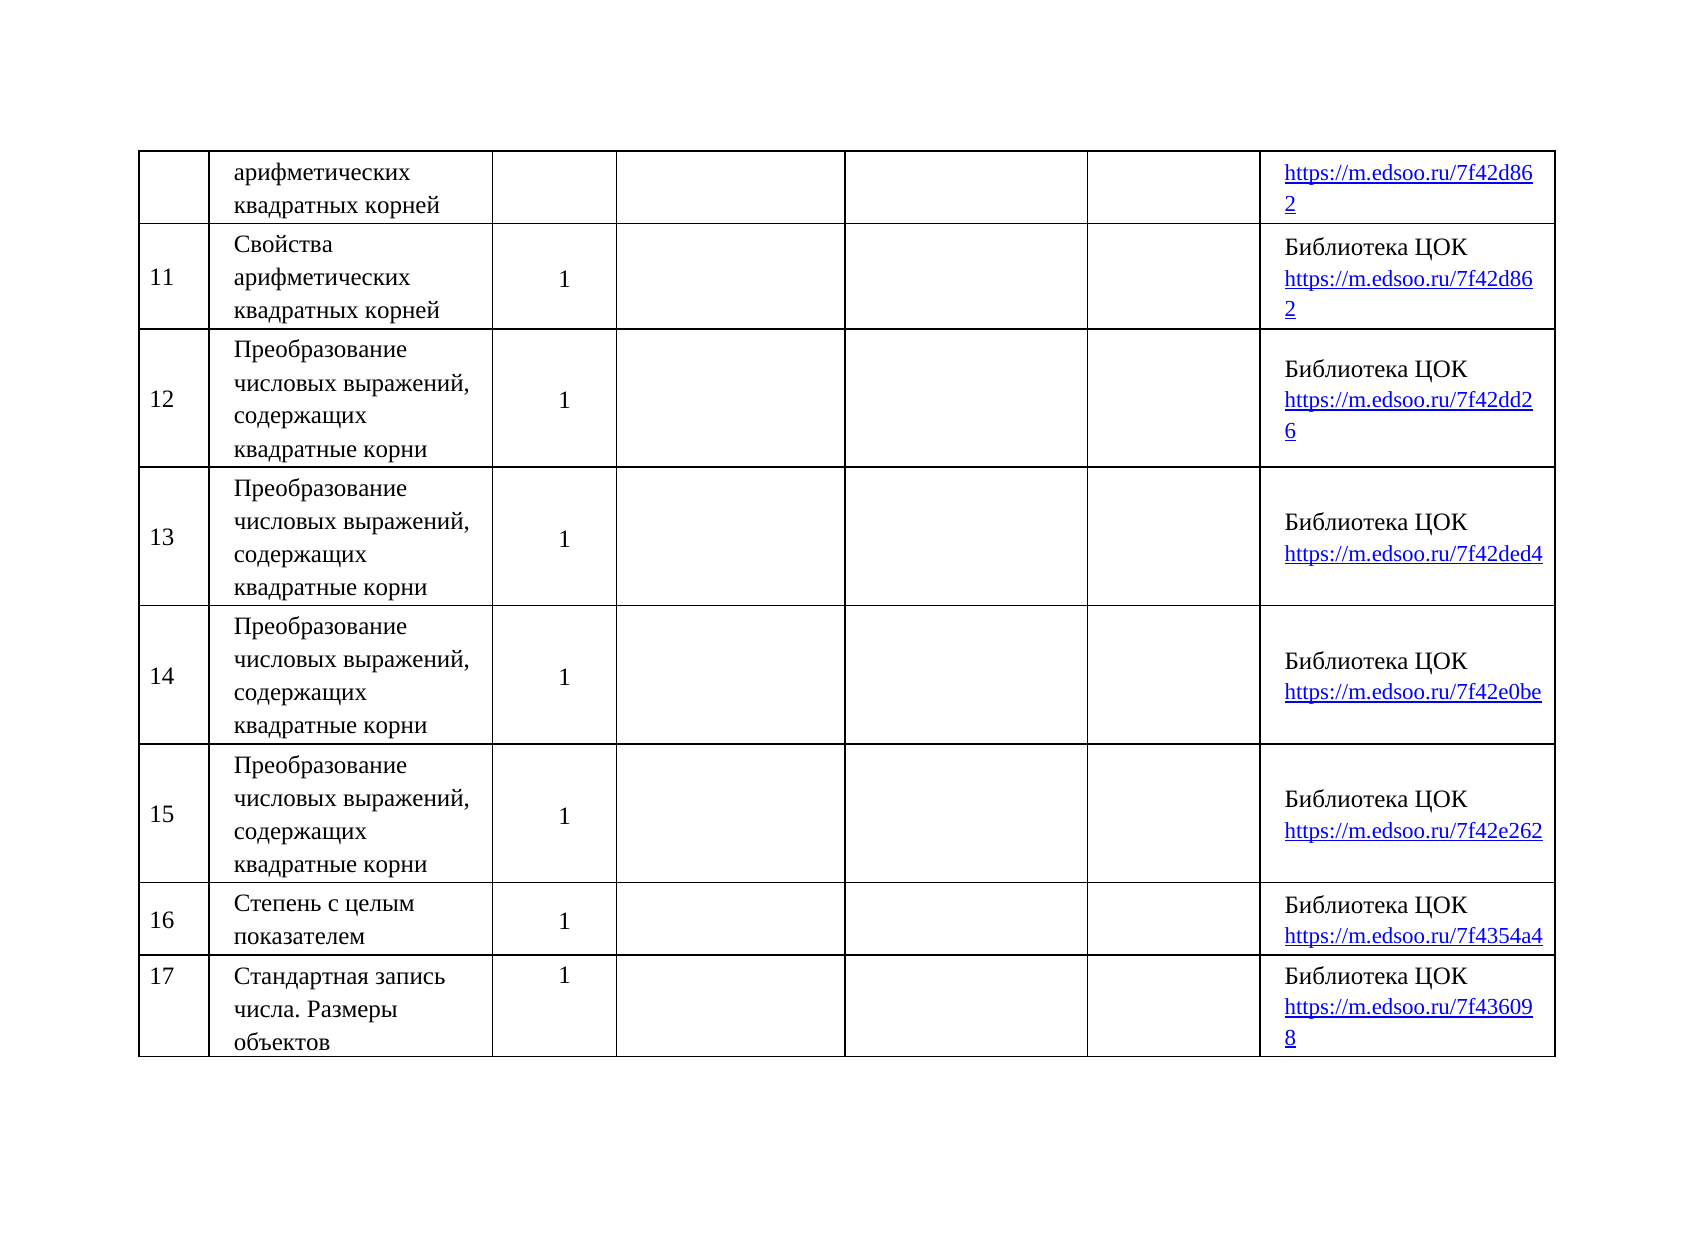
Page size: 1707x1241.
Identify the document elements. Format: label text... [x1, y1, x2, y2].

table_cell [617, 152, 844, 222]
table_cell [617, 883, 844, 954]
table_cell 10 [140, 152, 208, 222]
table_cell Библиотека ЦОК https://m.edsoo.ru/7f42dd26 [1261, 330, 1554, 466]
table_cell 1 [493, 883, 616, 954]
table_cell 1 [493, 330, 616, 466]
table_cell 16 [140, 883, 208, 954]
table_cell Библиотека ЦОК https://m.edsoo.ru/7f42ded4 [1261, 468, 1554, 605]
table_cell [210, 224, 492, 328]
table_cell [617, 468, 844, 605]
table_cell [846, 956, 1087, 1056]
table_cell [1088, 330, 1259, 466]
table_cell [1088, 468, 1259, 605]
table_cell [617, 330, 844, 466]
table_cell 17 [140, 956, 208, 1056]
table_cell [210, 956, 492, 1056]
table_cell [1088, 745, 1259, 882]
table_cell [1261, 152, 1554, 222]
table_cell Преобразование числовых выражений, содержащих квадратные корни [210, 468, 492, 605]
table_cell [617, 606, 844, 743]
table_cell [210, 152, 492, 222]
table_cell 13 [140, 468, 208, 605]
table_cell [846, 330, 1087, 466]
table_cell 11 [140, 224, 208, 328]
table_cell [846, 224, 1087, 328]
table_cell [1261, 224, 1554, 328]
table_cell 1 [493, 468, 616, 605]
table_cell [846, 152, 1087, 222]
table_cell Библиотека ЦОК https://m.edsoo.ru/7f4354a4 [1261, 883, 1554, 954]
table_cell Преобразование числовых выражений, содержащих квадратные корни [210, 606, 492, 743]
table_cell 1 [493, 606, 616, 743]
table_cell [846, 883, 1087, 954]
table_cell [1088, 883, 1259, 954]
table_cell [617, 224, 844, 328]
table_cell [846, 606, 1087, 743]
table_cell [1088, 224, 1259, 328]
table_cell [617, 745, 844, 882]
table_cell Преобразование числовых выражений, содержащих квадратные корни [210, 330, 492, 466]
table_cell Библиотека ЦОК https://m.edsoo.ru/7f42e0be [1261, 606, 1554, 743]
table_cell 1 [493, 745, 616, 882]
table_cell Степень с целым показателем [210, 883, 492, 954]
table_cell 1 [493, 224, 616, 328]
table_cell [1088, 606, 1259, 743]
table_cell Преобразование числовых выражений, содержащих квадратные корни [210, 745, 492, 882]
table_cell 1 [493, 956, 616, 1056]
table_cell 14 [140, 606, 208, 743]
table_cell Библиотека ЦОК https://m.edsoo.ru/7f42e262 [1261, 745, 1554, 882]
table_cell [1261, 956, 1554, 1056]
table_cell [846, 745, 1087, 882]
table_cell 12 [140, 330, 208, 466]
table_cell [1088, 152, 1259, 222]
table_cell 15 [140, 745, 208, 882]
table_cell [846, 468, 1087, 605]
table_cell [1088, 956, 1259, 1056]
table_cell [617, 956, 844, 1056]
table_cell 1 [493, 152, 616, 222]
